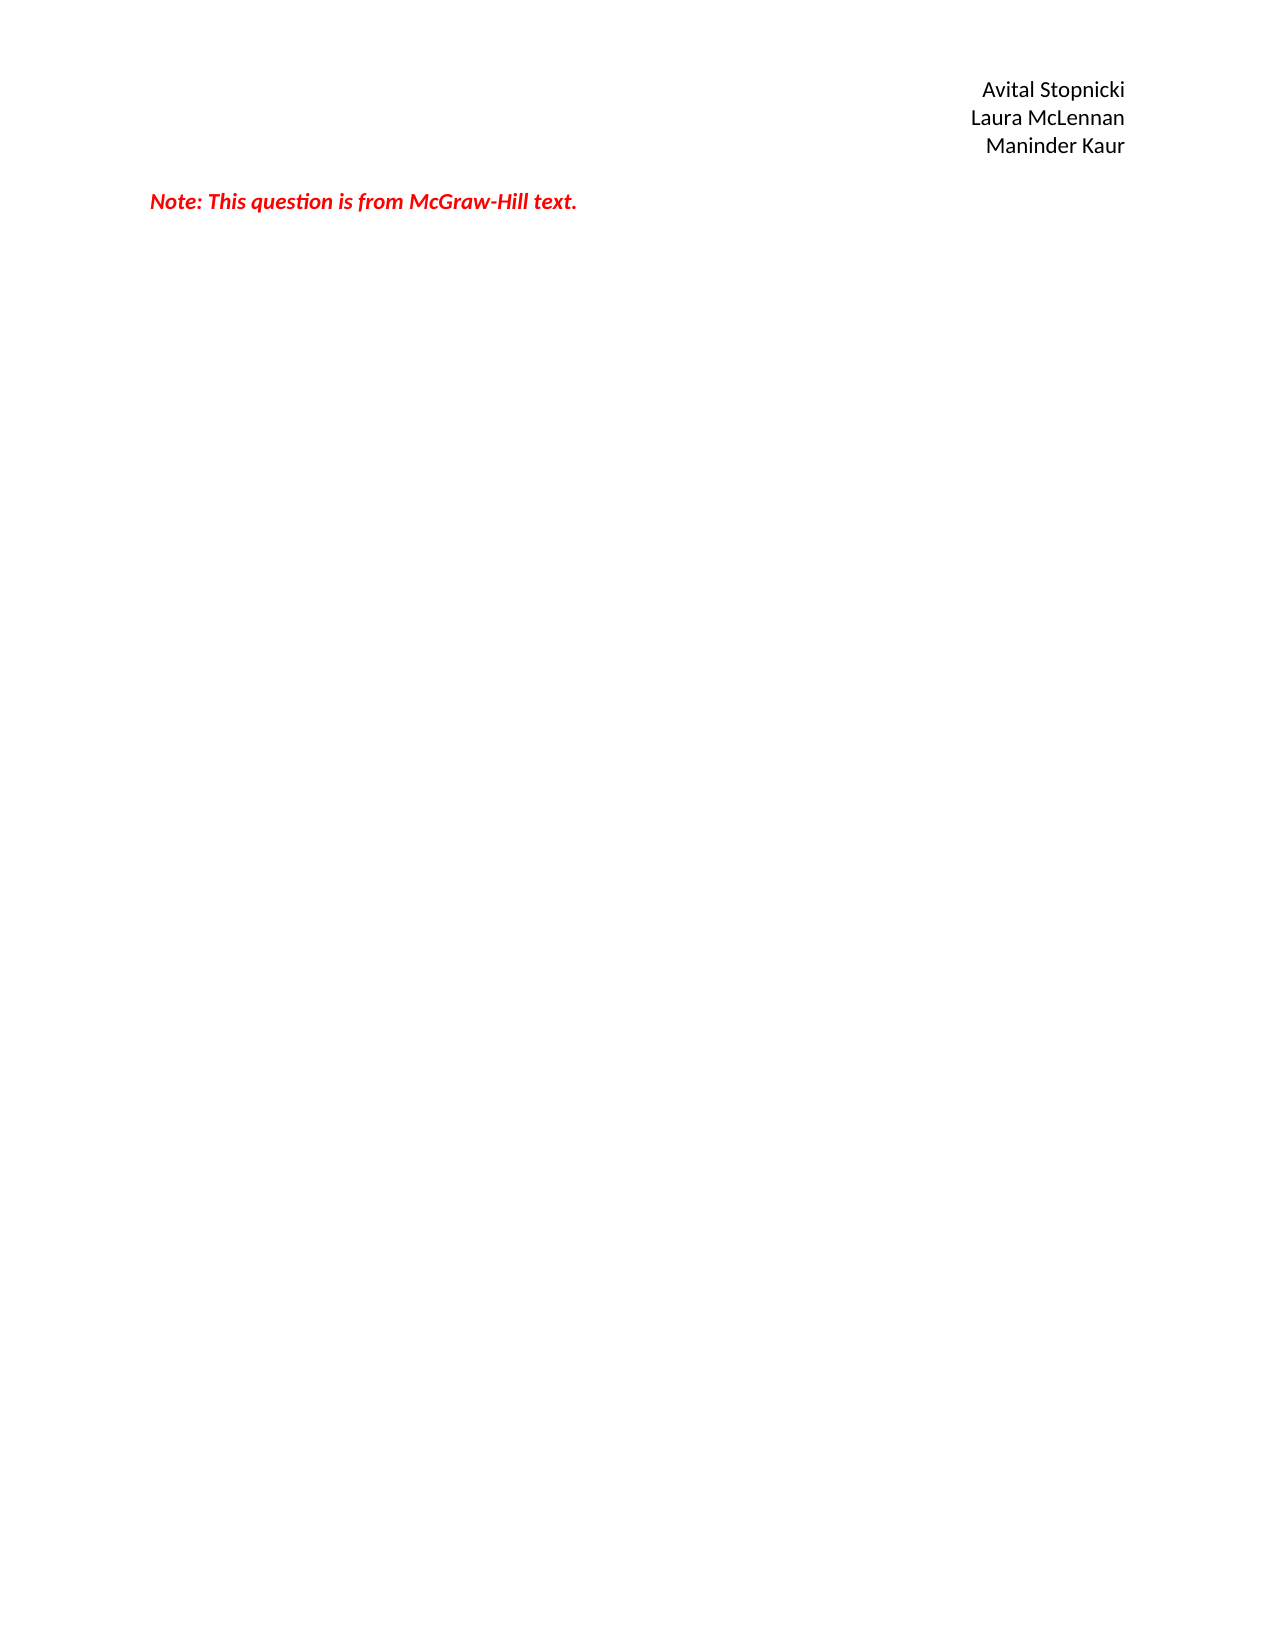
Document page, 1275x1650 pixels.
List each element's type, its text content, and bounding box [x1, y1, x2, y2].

text Note: This question is from McGraw-Hill text. [150, 187, 1125, 215]
